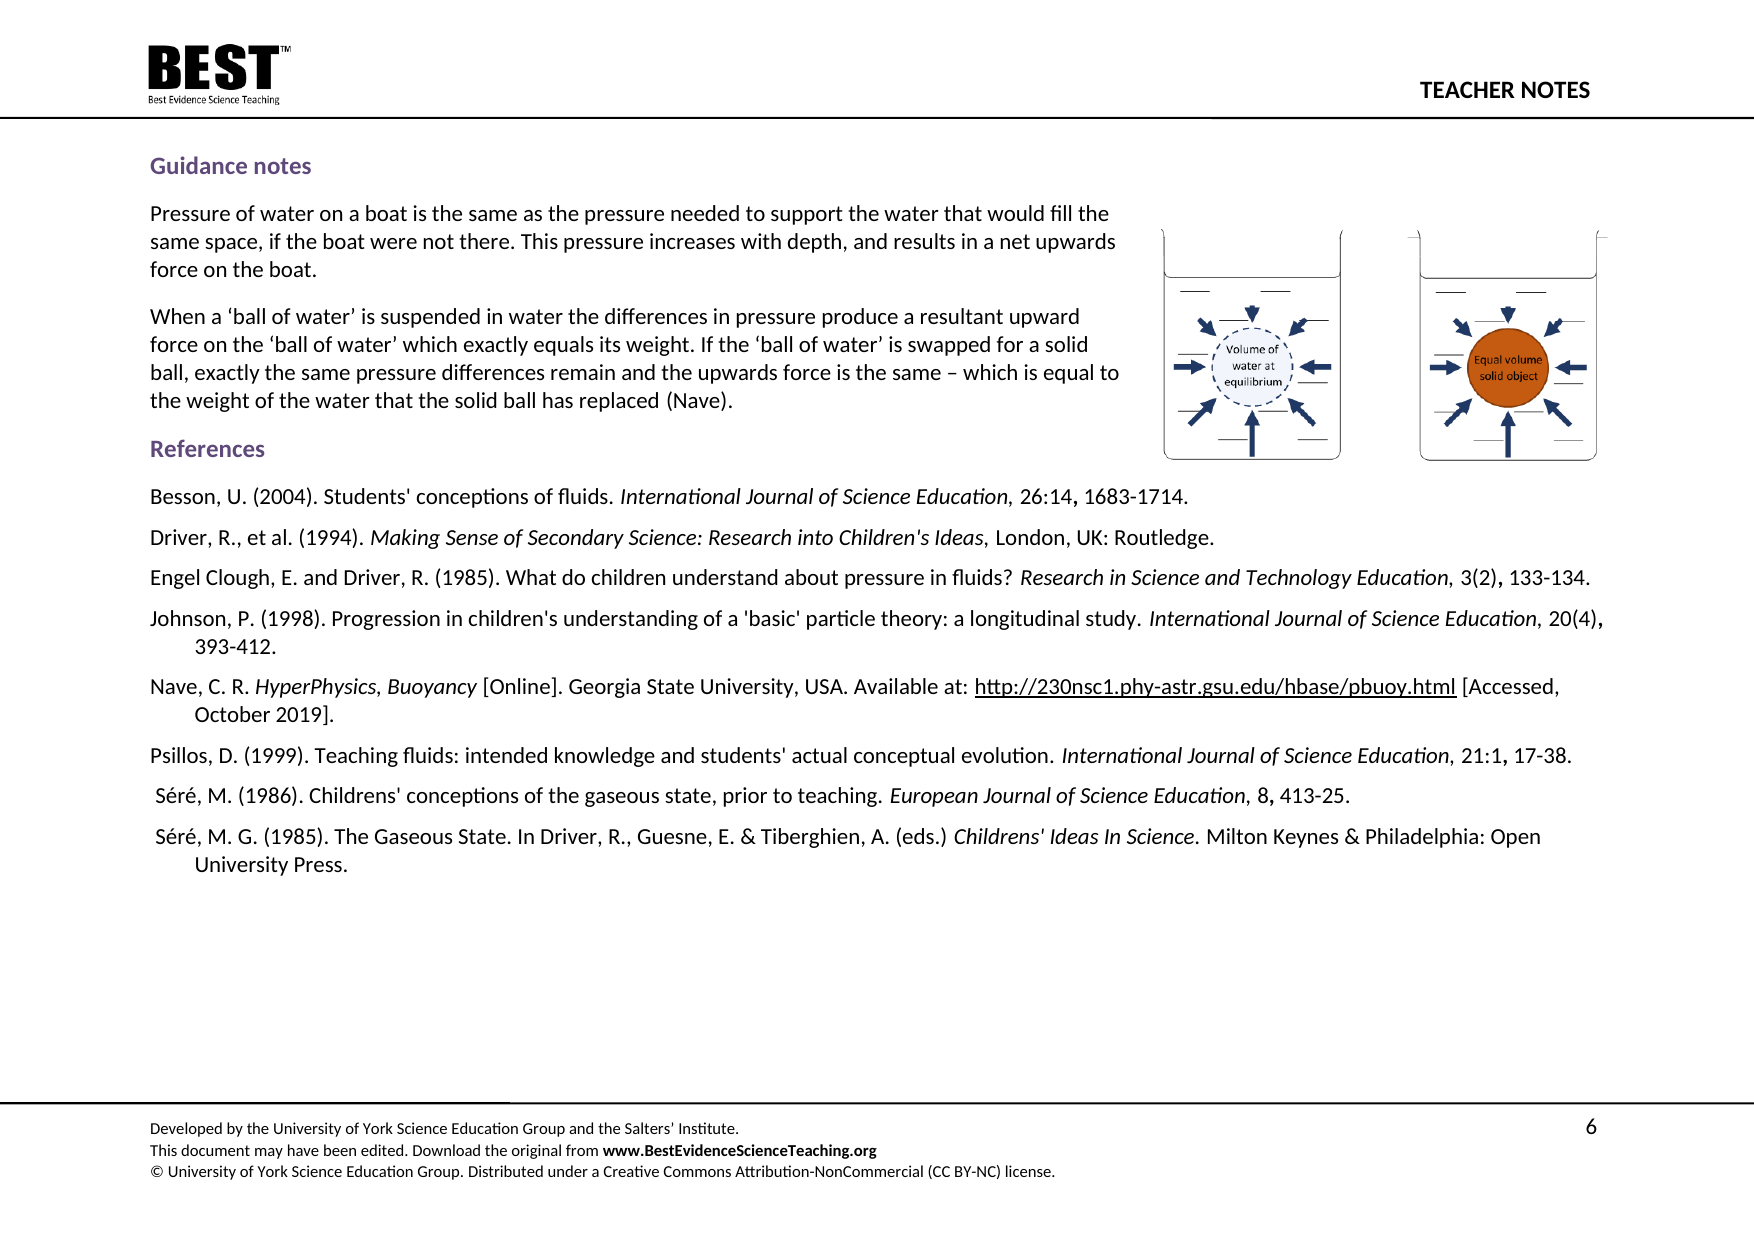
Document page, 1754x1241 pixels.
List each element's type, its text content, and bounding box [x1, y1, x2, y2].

text Guidance notes [150, 150, 1604, 181]
text Psillos, D. (1999). Teaching fluids: intended knowledge and students' actual conceptual evolution. International Journal of Science Education, 21:1, 17-38. [150, 741, 1604, 769]
picture [1149, 199, 1611, 462]
text When a ‘ball of water’ is suspended in water the differences in pressure produce a resultant upward force on the ‘ball of water’ which exactly equals its weight. If the ‘ball of water’ is swapped for a solid ball, exactly the same pressure differences remain and the upwards force is the same – which is equal to the weight of the water that the solid ball has replaced (Nave). [150, 302, 1149, 414]
text Séré, M. (1986). Childrens' conceptions of the gaseous state, prior to teaching. European Journal of Science Education, 8, 413-25. [150, 781, 1604, 809]
text Pressure of water on a boat is the same as the pressure needed to support the water that would fill the same space, if the boat were not there. This pressure increases with depth, and results in a net upwards force on the boat. [150, 199, 1149, 283]
text References [150, 433, 1604, 463]
text Séré, M. G. (1985). The Gaseous State. In Driver, R., Guesne, E. & Tiberghien, A. (eds.) Childrens' Ideas In Science. Milton Keynes & Philadelphia: Open University Press. [150, 822, 1604, 878]
text Besson, U. (2004). Students' conceptions of fluids. International Journal of Science Education, 26:14, 1683-1714. [150, 482, 1604, 510]
text Nave, C. R. HyperPhysics, Buoyancy [Online]. Georgia State University, USA. Available at: http://230nsc1.phy-astr.gsu.edu/hbase/pbuoy.html [Accessed, October 2019]. [150, 672, 1604, 728]
text Driver, R., et al. (1994). Making Sense of Secondary Science: Research into Children's Ideas, London, UK: Routledge. [150, 523, 1604, 551]
picture [148, 44, 291, 105]
text Engel Clough, E. and Driver, R. (1985). What do children understand about pressure in fluids? Research in Science and Technology Education, 3(2), 133-134. [150, 563, 1604, 591]
text Johnson, P. (1998). Progression in children's understanding of a 'basic' particle theory: a longitudinal study. International Journal of Science Education, 20(4), 393-412. [150, 604, 1604, 660]
